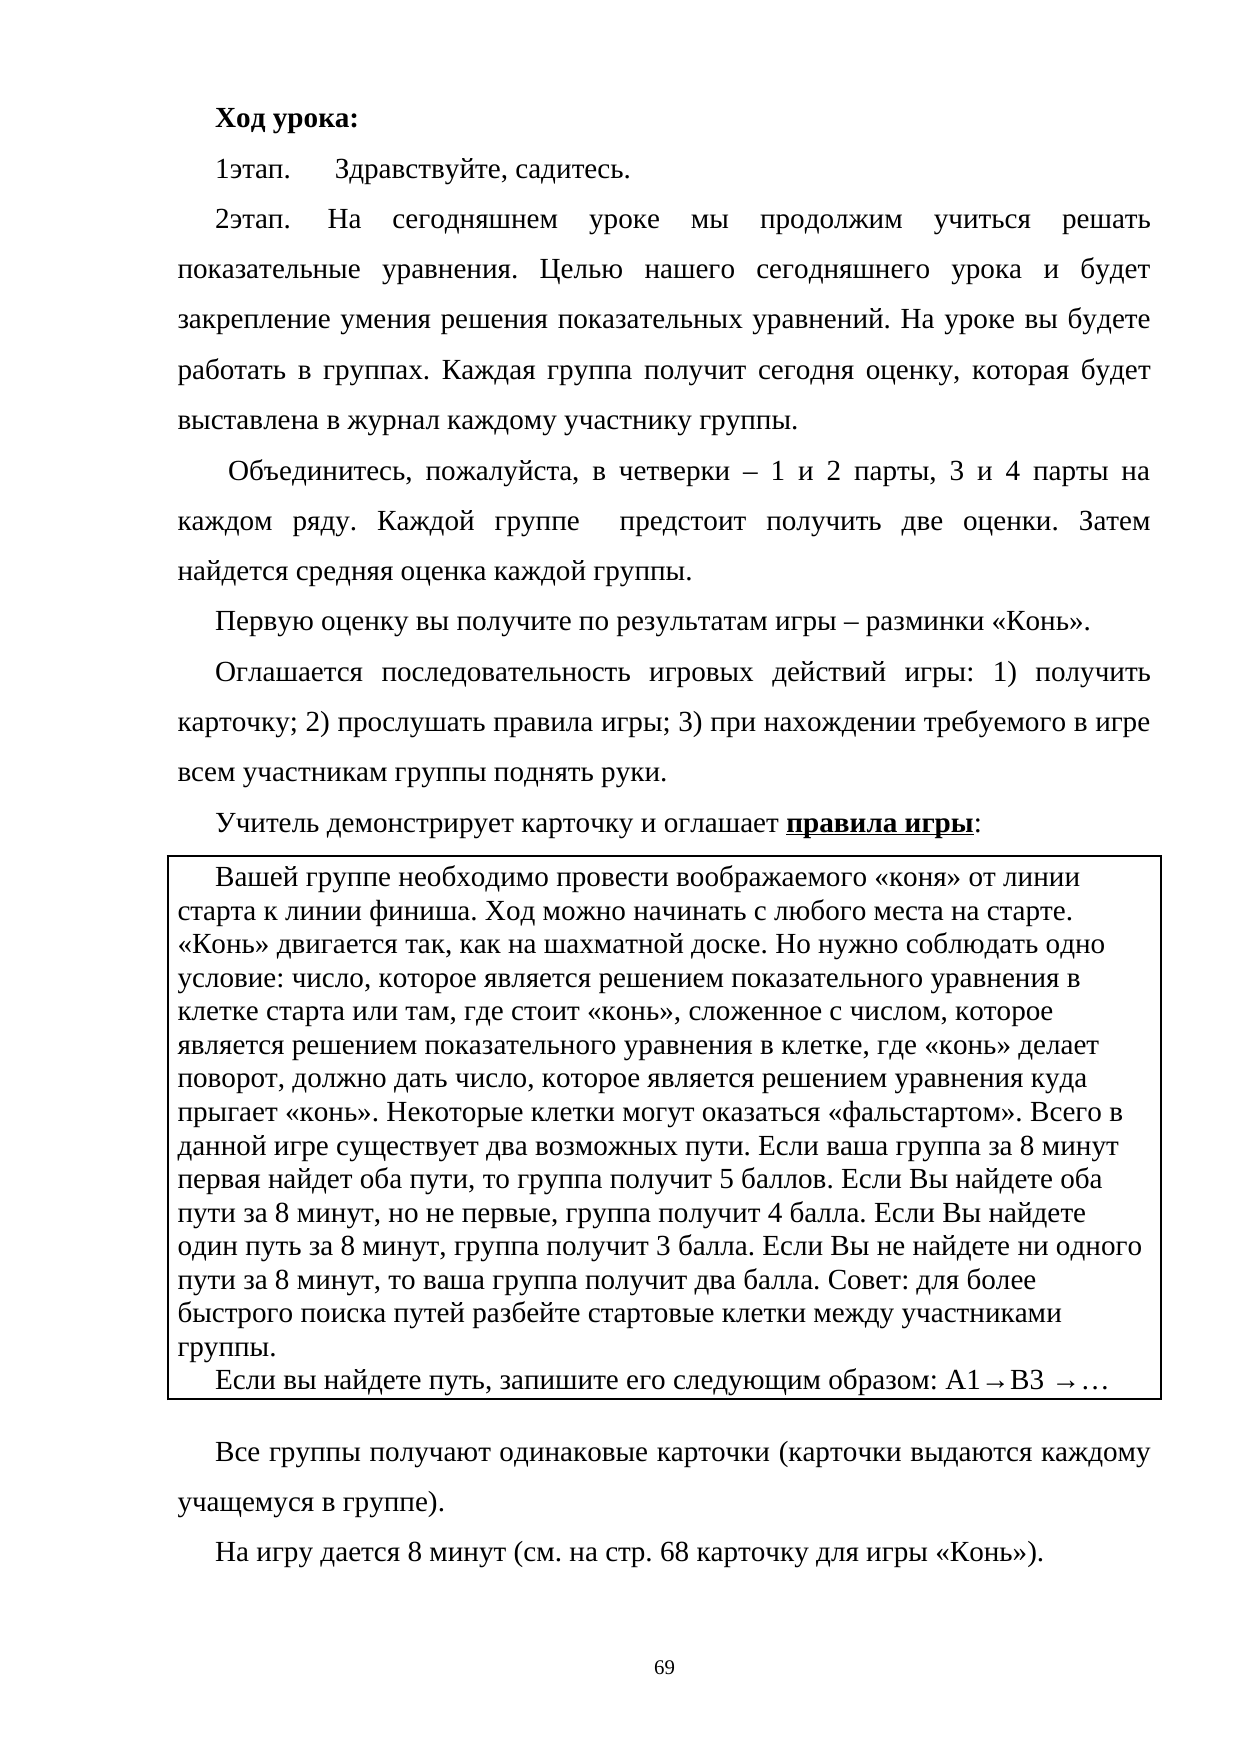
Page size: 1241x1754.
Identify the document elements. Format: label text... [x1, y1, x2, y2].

text Объединитесь, пожалуйста, в четверки – 1 и 2 парты, 3 и 4 парты на каждом ряду. Каждой группе предстоит получить две оценки. Затем найдется средняя оценка каждой группы. [177, 453, 1152, 587]
text Ход урока: [177, 100, 1152, 134]
text Все группы получают одинаковые карточки (карточки выдаются каждому учащемуся в группе). [177, 1434, 1152, 1517]
text Вашей группе необходимо провести воображаемого «коня» от линии старта к линии финиша. Ход можно начинать с любого места на старте. «Конь» двигается так, как на шахматной доске. Но нужно соблюдать одно условие: число, которое является решением показательного уравнения в клетке старта или там, где стоит «конь», сложенное с числом, которое является решением показательного уравнения в клетке, где «конь» делает поворот, должно дать число, которое является решением уравнения куда прыгает «конь». Некоторые клетки могут оказаться «фальстартом». Всего в данной игре существует два возможных пути. Если ваша группа за 8 минут первая найдет оба пути, то группа получит 5 баллов. Если Вы найдете оба пути за 8 минут, но не первые, группа получит 4 балла. Если Вы найдете один путь за 8 минут, группа получит 3 балла. Если Вы не найдете ни одного пути за 8 минут, то ваша группа получит два балла. Совет: для более быстрого поиска путей разбейте стартовые клетки между участниками группы. [169, 857, 1160, 1358]
text Если вы найдете путь, запишите его следующим образом: А1→В3 →… [169, 1358, 1160, 1398]
list Здравствуйте, садитесь. [177, 151, 1152, 184]
text Первую оценку вы получите по результатам игры – разминки «Конь». [177, 603, 1152, 637]
text Оглашается последовательность игровых действий игры: 1) получить карточку; 2) прослушать правила игры; 3) при нахождении требуемого в игре всем участникам группы поднять руки. [177, 654, 1152, 788]
text Учитель демонстрирует карточку и оглашает правила игры: [177, 805, 1152, 838]
text На игру дается 8 минут (см. на стр. 68 карточку для игры «Конь»). [177, 1534, 1152, 1568]
list На сегодняшнем уроке мы продолжим учиться решать показательные уравнения. Целью нашего сегодняшнего урока и будет закрепление умения решения показательных уравнений. На уроке вы будете работать в группах. Каждая группа получит сегодня оценку, которая будет выставлена в журнал каждому участнику группы. [177, 201, 1152, 436]
